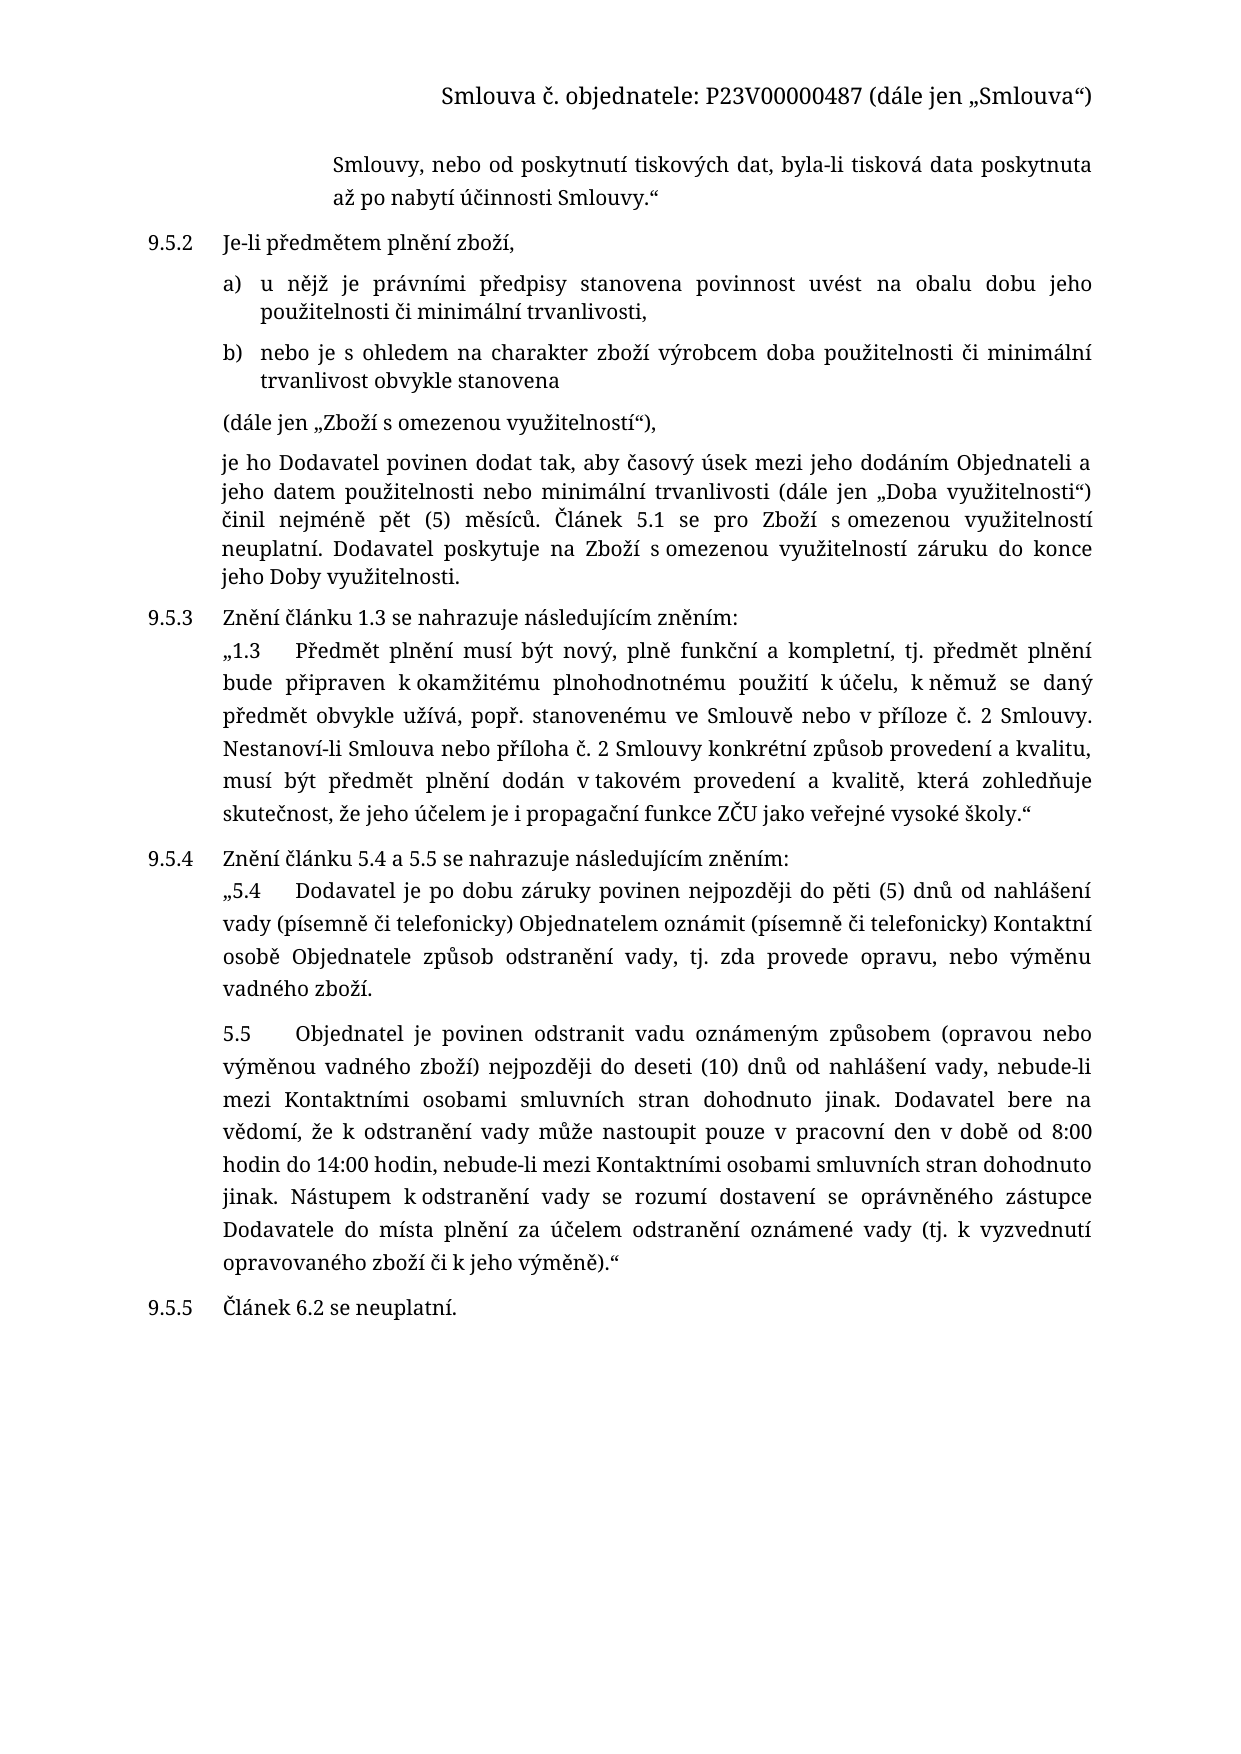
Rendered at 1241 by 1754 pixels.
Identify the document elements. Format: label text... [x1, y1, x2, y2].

list „1.3 Předmět plnění musí být nový, plně funkční a kompletní, tj. předmět plnění bude připraven k okamžitému plnohodnotnému použití k účelu, k němuž se daný předmět obvykle užívá, popř. stanovenému ve Smlouvě nebo v příloze č. 2 Smlouvy. Nestanoví-li Smlouva nebo příloha č. 2 Smlouvy konkrétní způsob provedení a kvalitu, musí být předmět plnění dodán v takovém provedení a kvalitě, která zohledňuje skutečnost, že jeho účelem je i propagační funkce ZČU jako veřejné vysoké školy.“ [223, 636, 1093, 827]
list Je-li předmětem plnění zboží, [148, 228, 1093, 256]
list Znění článku 1.3 se nahrazuje následujícím zněním: [148, 603, 1093, 632]
list u nějž je právními předpisy stanovena povinnost uvést na obalu dobu jeho použitelnosti či minimální trvanlivosti, [223, 269, 1093, 326]
list nebo je s ohledem na charakter zboží výrobcem doba použitelnosti či minimální trvanlivost obvykle stanovena [223, 338, 1093, 395]
text (dále jen „Zboží s omezenou využitelností“), [223, 408, 1093, 436]
list „5.4 Dodavatel je po dobu záruky povinen nejpozději do pěti (5) dnů od nahlášení vady (písemně či telefonicky) Objednatelem oznámit (písemně či telefonicky) Kontaktní osobě Objednatele způsob odstranění vady, tj. zda provede opravu, nebo výměnu vadného zboží. [223, 877, 1093, 1003]
list Článek 6.2 se neuplatní. [148, 1293, 1093, 1321]
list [295, 150, 1093, 211]
text je ho Dodavatel povinen dodat tak, aby časový úsek mezi jeho dodáním Objednateli a jeho datem použitelnosti nebo minimální trvanlivosti (dále jen „Doba využitelnosti“) činil nejméně pět (5) měsíců. Článek 5.1 se pro Zboží s omezenou využitelností neuplatní. Dodavatel poskytuje na Zboží s omezenou využitelností záruku do konce jeho Doby využitelnosti. [221, 448, 1093, 591]
list Znění článku 5.4 a 5.5 se nahrazuje následujícím zněním: [148, 844, 1093, 872]
list 5.5 Objednatel je povinen odstranit vadu oznámeným způsobem (opravou nebo výměnou vadného zboží) nejpozději do deseti (10) dnů od nahlášení vady, nebude-li mezi Kontaktními osobami smluvních stran dohodnuto jinak. Dodavatel bere na vědomí, že k odstranění vady může nastoupit pouze v pracovní den v době od 8:00 hodin do 14:00 hodin, nebude-li mezi Kontaktními osobami smluvních stran dohodnuto jinak. Nástupem k odstranění vady se rozumí dostavení se oprávněného zástupce Dodavatele do místa plnění za účelem odstranění oznámené vady (tj. k vyzvednutí opravovaného zboží či k jeho výměně).“ [223, 1019, 1093, 1276]
